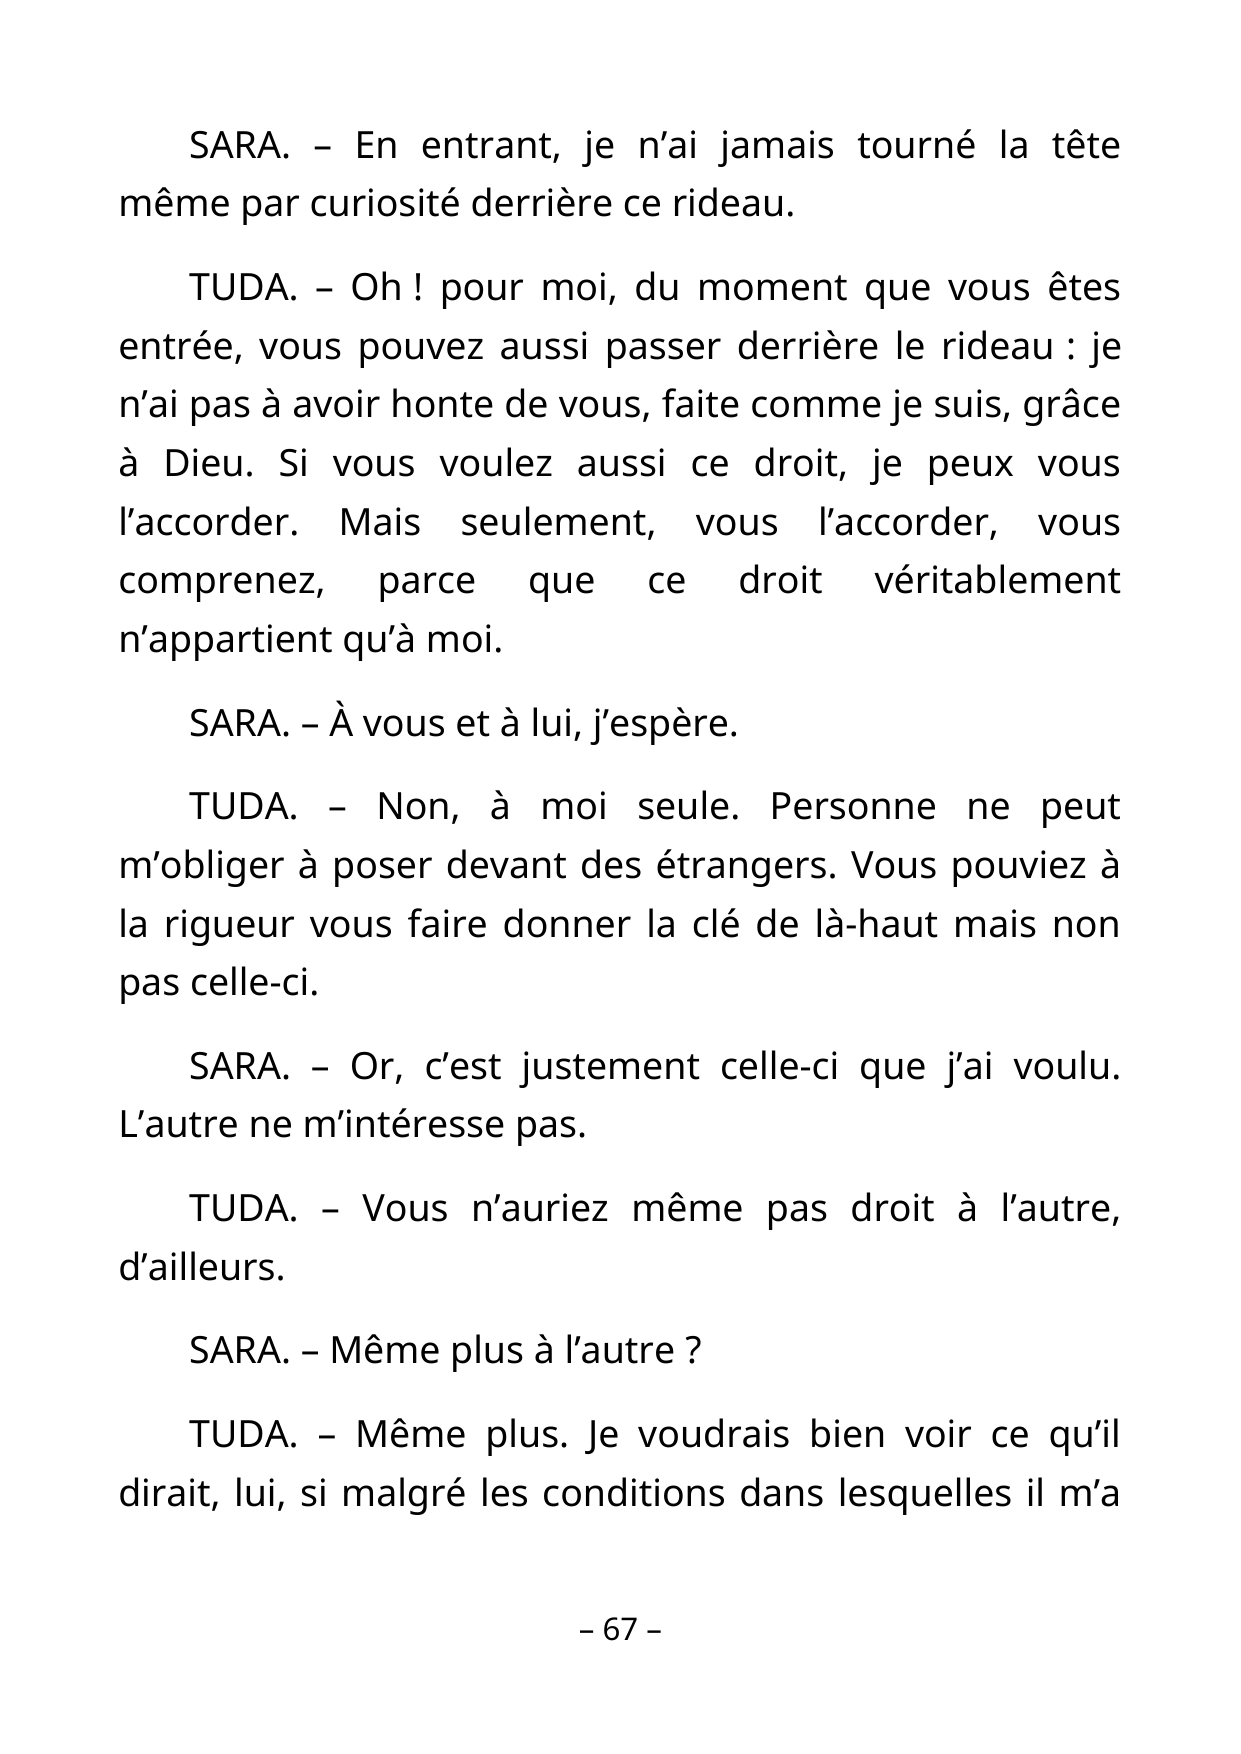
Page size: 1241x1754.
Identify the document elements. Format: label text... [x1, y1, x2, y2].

text TUDA. – Vous n’auriez même pas droit à l’autre, d’ailleurs. [118, 1181, 1122, 1291]
text SARA. – À vous et à lui, j’espère. [118, 696, 1122, 747]
text SARA. – Or, c’est justement celle-ci que j’ai voulu. L’autre ne m’intéresse pas. [118, 1039, 1122, 1149]
text TUDA. – Oh ! pour moi, du moment que vous êtes entrée, vous pouvez aussi passer derrière le rideau : je n’ai pas à avoir honte de vous, faite comme je suis, grâce à Dieu. Si vous voulez aussi ce droit, je peux vous l’accorder. Mais seulement, vous l’accorder, vous comprenez, parce que ce droit véritablement n’appartient qu’à moi. [118, 260, 1122, 663]
text SARA. – En entrant, je n’ai jamais tourné la tête même par curiosité derrière ce rideau. [118, 118, 1122, 228]
text SARA. – Même plus à l’autre ? [118, 1324, 1122, 1375]
text TUDA. – Non, à moi seule. Personne ne peut m’obliger à poser devant des étrangers. Vous pouviez à la rigueur vous faire donner la clé de là-haut mais non pas celle-ci. [118, 779, 1122, 1007]
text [118, 1407, 1122, 1517]
